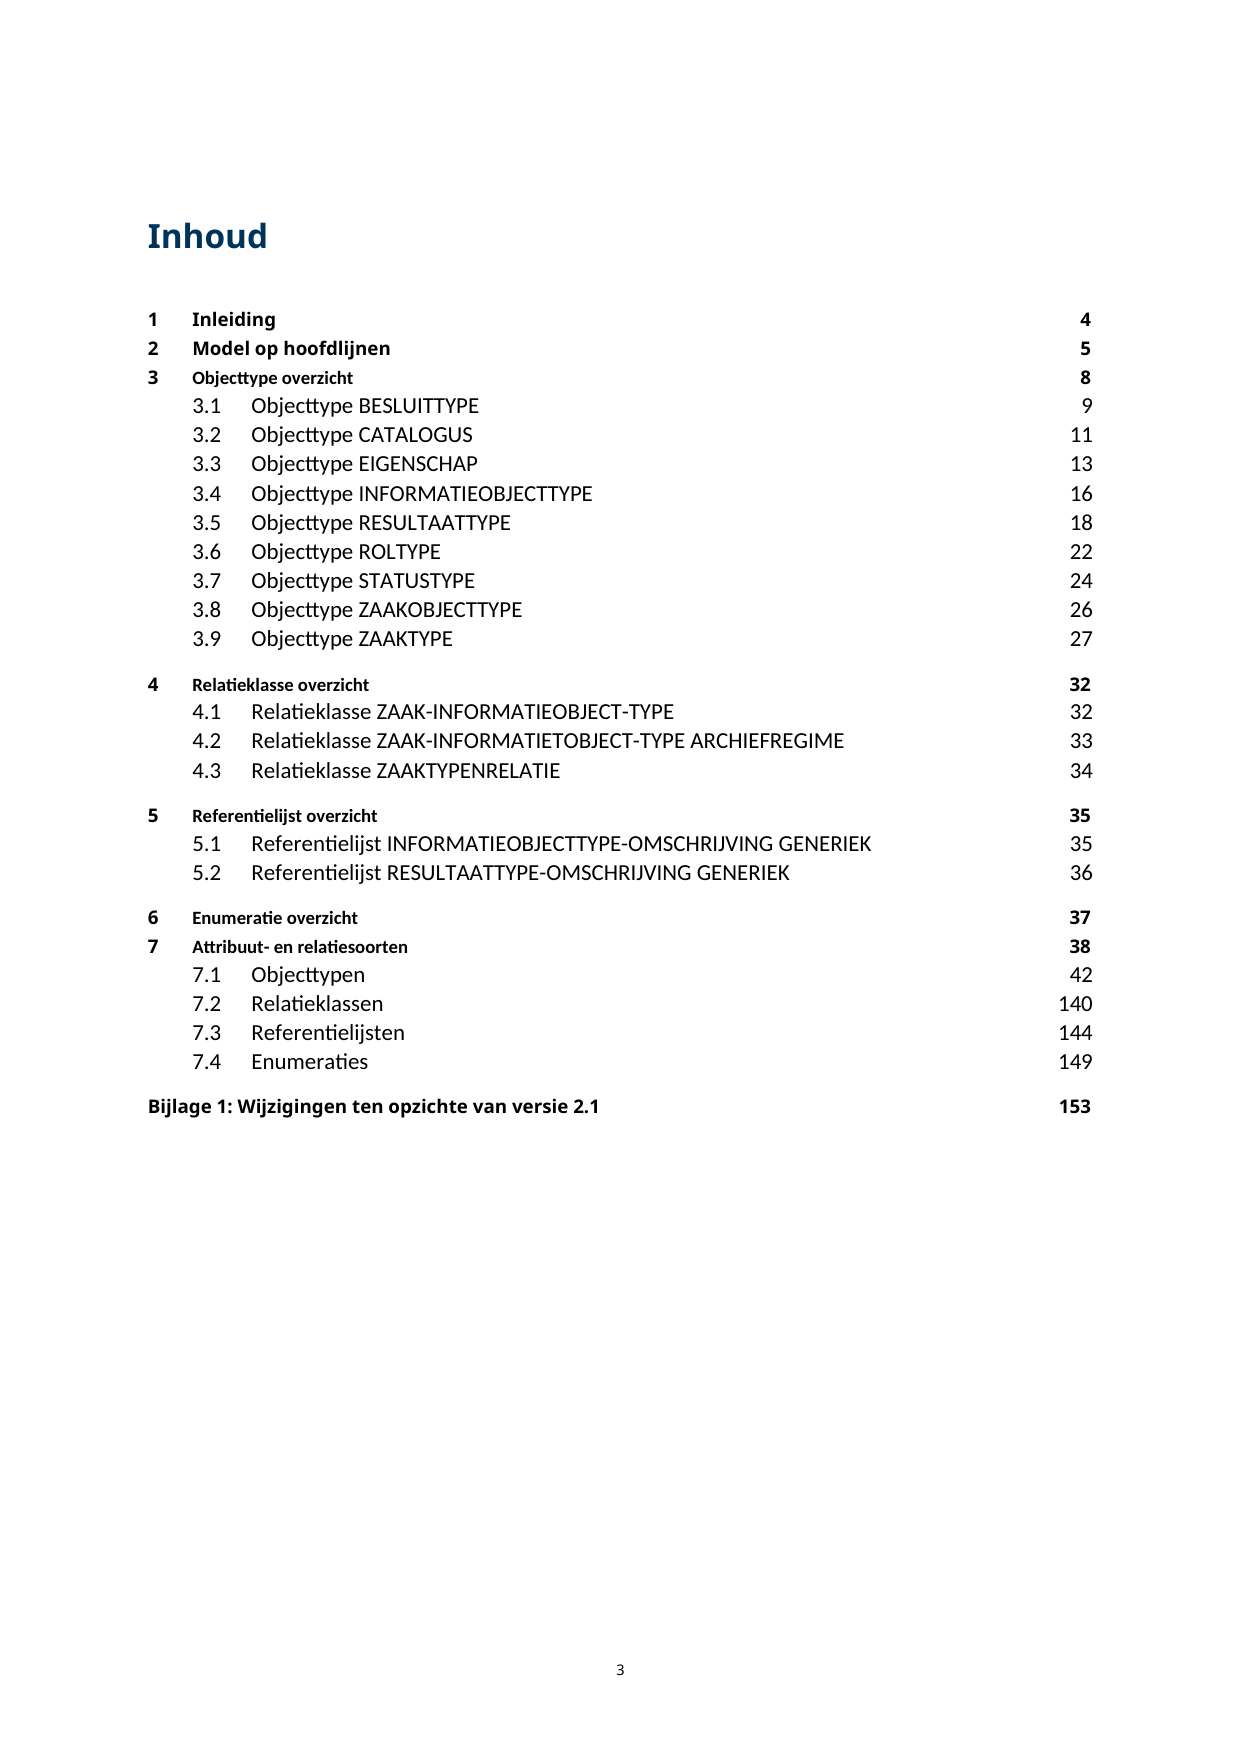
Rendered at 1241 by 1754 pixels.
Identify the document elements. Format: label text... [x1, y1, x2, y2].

text 3.4 Objecttype INFORMATIEOBJECTTYPE 16 [192, 478, 1092, 507]
text 4.3 Relatieklasse ZAAKTYPENRELATIE 34 [192, 755, 1092, 784]
text 5.2 Referentielijst RESULTAATTYPE-OMSCHRIJVING GENERIEK 36 [192, 857, 1092, 886]
text 7.4 Enumeraties 149 [192, 1046, 1092, 1076]
text Bijlage 1: Wijzigingen ten opzichte van versie 2.1 153 [148, 1090, 1092, 1119]
text 3.6 Objecttype ROLTYPE 22 [192, 536, 1092, 565]
text 3.8 Objecttype ZAAKOBJECTTYPE 26 [192, 594, 1092, 623]
text Inhoud [148, 207, 1092, 259]
text 7.2 Relatieklassen 140 [192, 988, 1092, 1017]
text 3.3 Objecttype EIGENSCHAP 13 [192, 448, 1092, 478]
text 4 Relatieklasse overzicht 32 [148, 667, 1092, 696]
text 3.9 Objecttype ZAAKTYPE 27 [192, 623, 1092, 653]
text 3.5 Objecttype RESULTAATTYPE 18 [192, 507, 1092, 536]
text 7 Attribuut- en relatiesoorten 38 [148, 930, 1092, 959]
text 5 Referentielijst overzicht 35 [148, 798, 1092, 828]
text 4.1 Relatieklasse ZAAK-INFORMATIEOBJECT-TYPE 32 [192, 696, 1092, 726]
text 4.2 Relatieklasse ZAAK-INFORMATIETOBJECT-TYPE ARCHIEFREGIME 33 [192, 726, 1092, 755]
text 3 Objecttype overzicht 8 [148, 361, 1092, 390]
text 7.3 Referentielijsten 144 [192, 1017, 1092, 1046]
text 6 Enumeratie overzicht 37 [148, 901, 1092, 930]
text 1 Inleiding 4 [148, 303, 1092, 332]
text 2 Model op hoofdlijnen 5 [148, 332, 1092, 361]
text 3.7 Objecttype STATUSTYPE 24 [192, 565, 1092, 594]
text 3.2 Objecttype CATALOGUS 11 [192, 419, 1092, 448]
text 7.1 Objecttypen 42 [192, 959, 1092, 988]
text 5.1 Referentielijst INFORMATIEOBJECTTYPE-OMSCHRIJVING GENERIEK 35 [192, 828, 1092, 857]
text 3.1 Objecttype BESLUITTYPE 9 [192, 390, 1092, 419]
